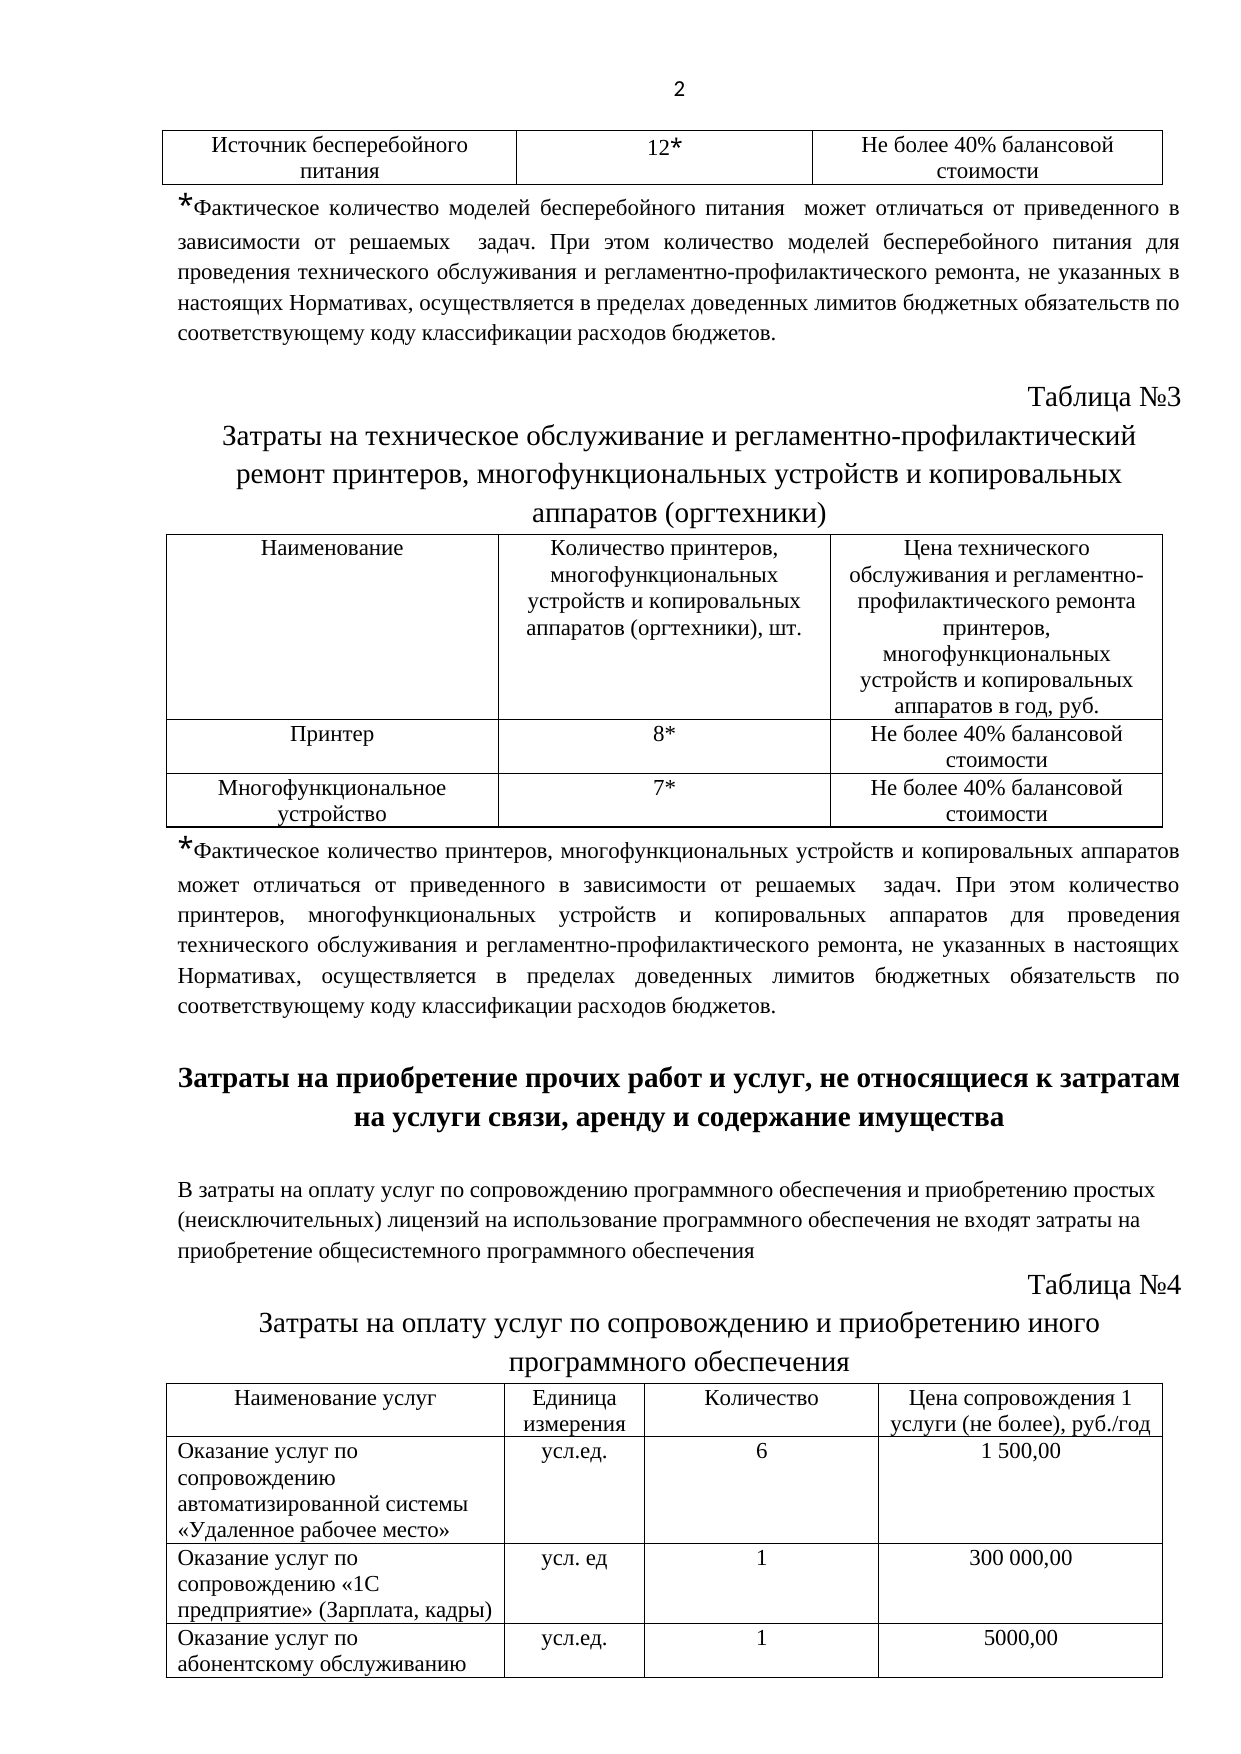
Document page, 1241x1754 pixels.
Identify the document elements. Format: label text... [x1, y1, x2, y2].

text Затраты на приобретение прочих работ и услуг, не относящиеся к затратам на услуги связи, аренду и содержание имущества [177, 1061, 1181, 1133]
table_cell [167, 1624, 504, 1677]
table_cell 1 [645, 1544, 878, 1623]
text Таблица №3 [177, 379, 1181, 413]
text *Фактическое количество принтеров, многофункциональных устройств и копировальных аппаратов может отличаться от приведенного в зависимости от решаемых задач. При этом количество принтеров, многофункциональных устройств и копировальных аппаратов для проведения технического обслуживания и регламентно-профилактического ремонта, не указанных в настоящих Нормативах, осуществляется в пределах доведенных лимитов бюджетных обязательств по соответствующему коду классификации расходов бюджетов. [177, 827, 1181, 1018]
table_cell Источник бесперебойного питания [163, 131, 516, 184]
table_cell усл.ед. [505, 1437, 644, 1543]
table_cell 7* [499, 774, 830, 826]
table_cell 8* [499, 720, 830, 773]
table_cell усл.ед. [505, 1624, 644, 1677]
table_cell 5000,00 [879, 1624, 1162, 1677]
table_cell 6 [645, 1437, 878, 1543]
table_cell Не более 40% балансовой стоимости [831, 720, 1162, 773]
table_header Цена технического обслуживания и регламентно-профилактического ремонта принтеров, многофункциональных устройств и копировальных аппаратов в год, руб. [831, 535, 1162, 719]
table_cell Не более 40% балансовой стоимости [813, 131, 1162, 184]
text В затраты на оплату услуг по сопровождению программного обеспечения и приобретению простых (неисключительных) лицензий на использование программного обеспечения не входят затраты на приобретение общесистемного программного обеспечения [177, 1176, 1181, 1263]
table_cell Оказание услуг по сопровождению «1С предприятие» (Зарплата, кадры) [167, 1544, 504, 1623]
text Таблица №4 [177, 1267, 1181, 1300]
table_header Количество принтеров, многофункциональных устройств и копировальных аппаратов (оргтехники), шт. [499, 535, 830, 719]
table_header Наименование услуг [167, 1384, 504, 1436]
text Затраты на оплату услуг по сопровождению и приобретению иного программного обеспечения [177, 1305, 1181, 1377]
table_header Единица измерения [505, 1384, 644, 1436]
table_cell Многофункциональное устройство [167, 774, 498, 826]
text *Фактическое количество моделей бесперебойного питания может отличаться от приведенного в зависимости от решаемых задач. При этом количество моделей бесперебойного питания для проведения технического обслуживания и регламентно-профилактического ремонта, не указанных в настоящих Нормативах, осуществляется в пределах доведенных лимитов бюджетных обязательств по соответствующему коду классификации расходов бюджетов. [177, 185, 1181, 345]
table_cell 1 [645, 1624, 878, 1677]
table_cell 300 000,00 [879, 1544, 1162, 1623]
table_cell Не более 40% балансовой стоимости [831, 774, 1162, 826]
table_cell Принтер [167, 720, 498, 773]
table_cell 12* [517, 131, 812, 184]
table_header Наименование [167, 535, 498, 719]
table_header Цена сопровождения 1 услуги (не более), руб./год [879, 1384, 1162, 1436]
table_cell 1 500,00 [879, 1437, 1162, 1543]
table_cell Оказание услуг по сопровождению автоматизированной системы «Удаленное рабочее место» [167, 1437, 504, 1543]
text Затраты на техническое обслуживание и регламентно-профилактический ремонт принтеров, многофункциональных устройств и копировальных аппаратов (оргтехники) [177, 418, 1181, 528]
table_cell усл. ед [505, 1544, 644, 1623]
table_header Количество [645, 1384, 878, 1436]
